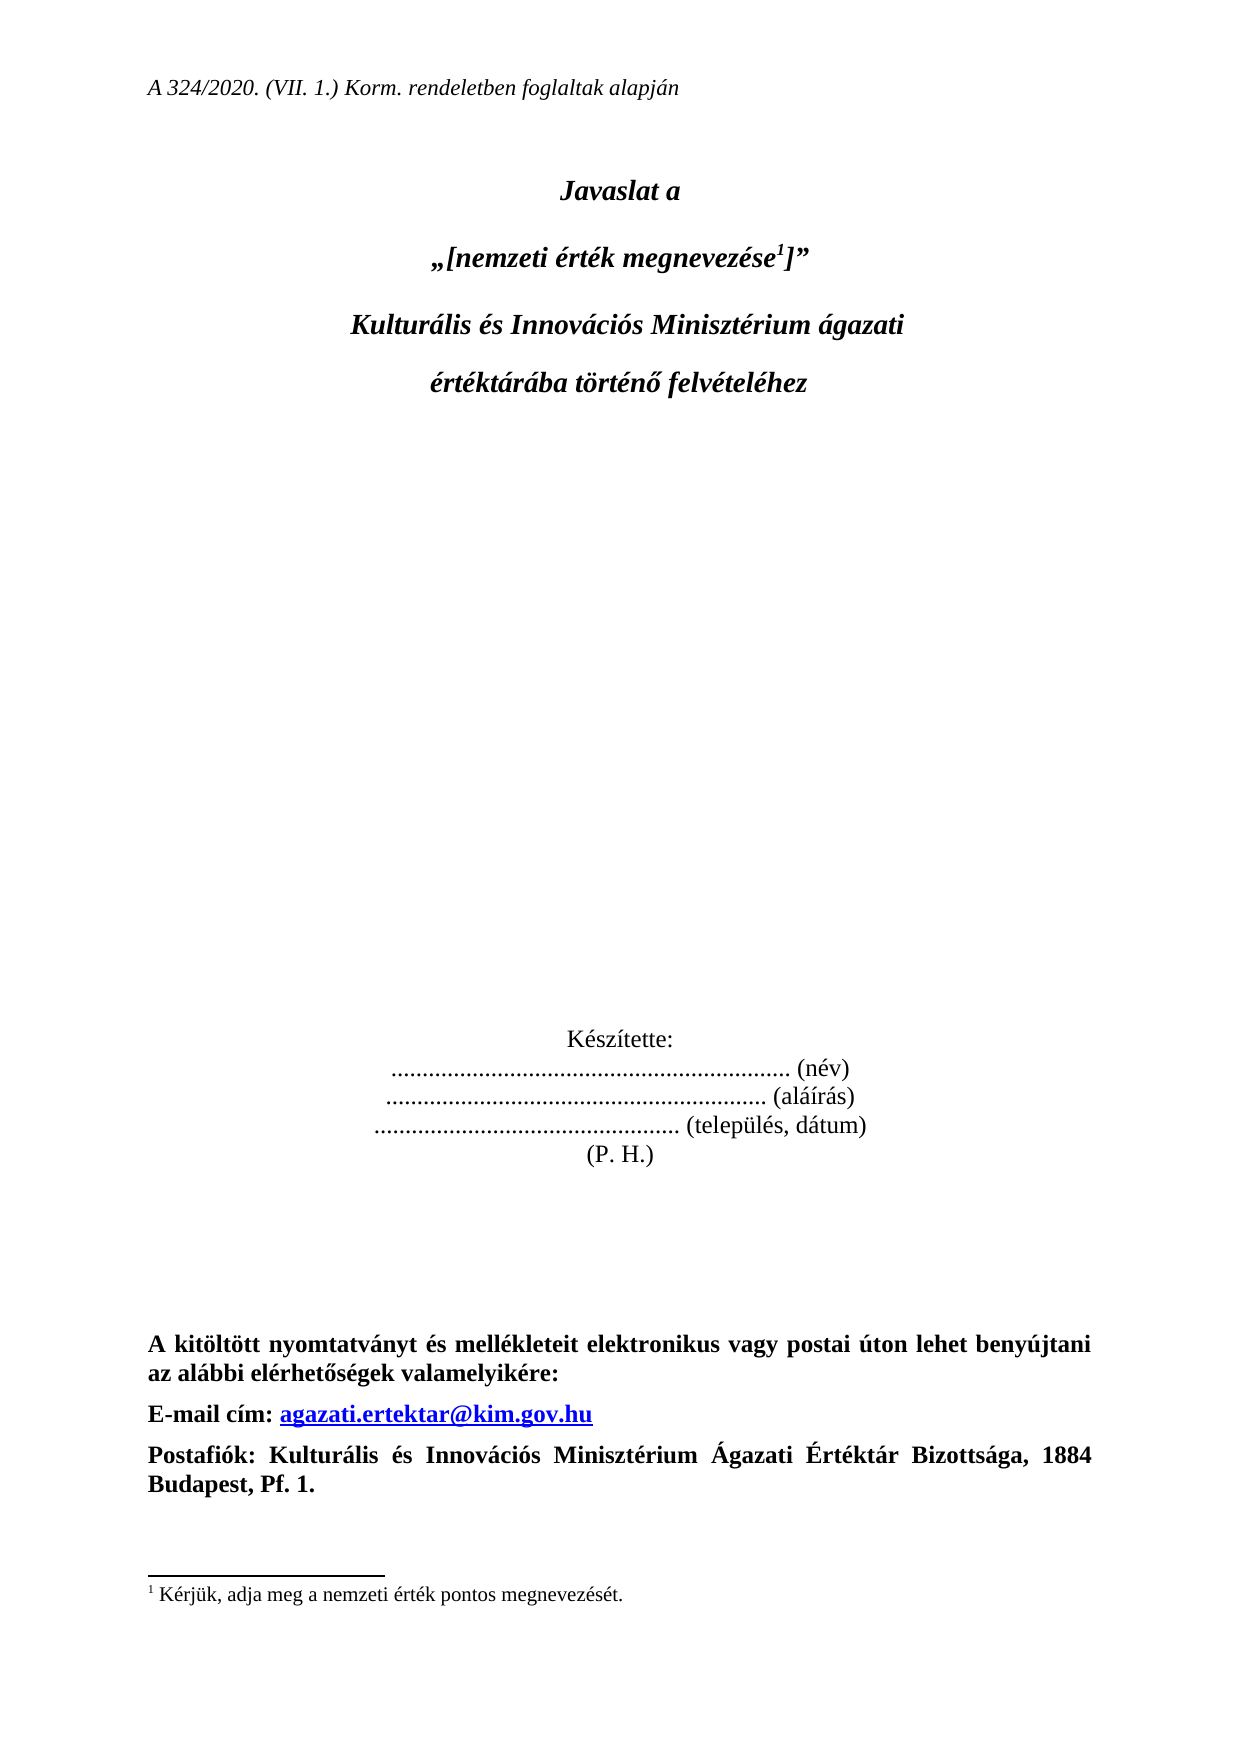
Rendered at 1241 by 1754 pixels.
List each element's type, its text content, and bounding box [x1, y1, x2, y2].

text (P. H.) [148, 1139, 1093, 1168]
text ................................................. (település, dátum) [148, 1110, 1093, 1139]
text A kitöltött nyomtatványt és mellékleteit elektronikus vagy postai úton lehet benyújtani az alábbi elérhetőségek valamelyikére: [148, 1329, 1093, 1387]
text ............................................................. (aláírás) [148, 1081, 1093, 1110]
text értéktárába történő felvételéhez [148, 365, 1093, 399]
text ................................................................ (név) [148, 1053, 1093, 1081]
text Javaslat a [148, 173, 1093, 206]
text Postafiók: Kulturális és Innovációs Minisztérium Ágazati Értéktár Bizottsága, 1884 Budapest, Pf. 1. [148, 1440, 1093, 1498]
text Készítette: [148, 1024, 1093, 1053]
text Kulturális és Innovációs Minisztérium ágazati [148, 273, 1093, 340]
text „[nemzeti érték megnevezése]” [148, 206, 1093, 273]
text E-mail cím: agazati.ertektar@kim.gov.hu [148, 1399, 1093, 1428]
